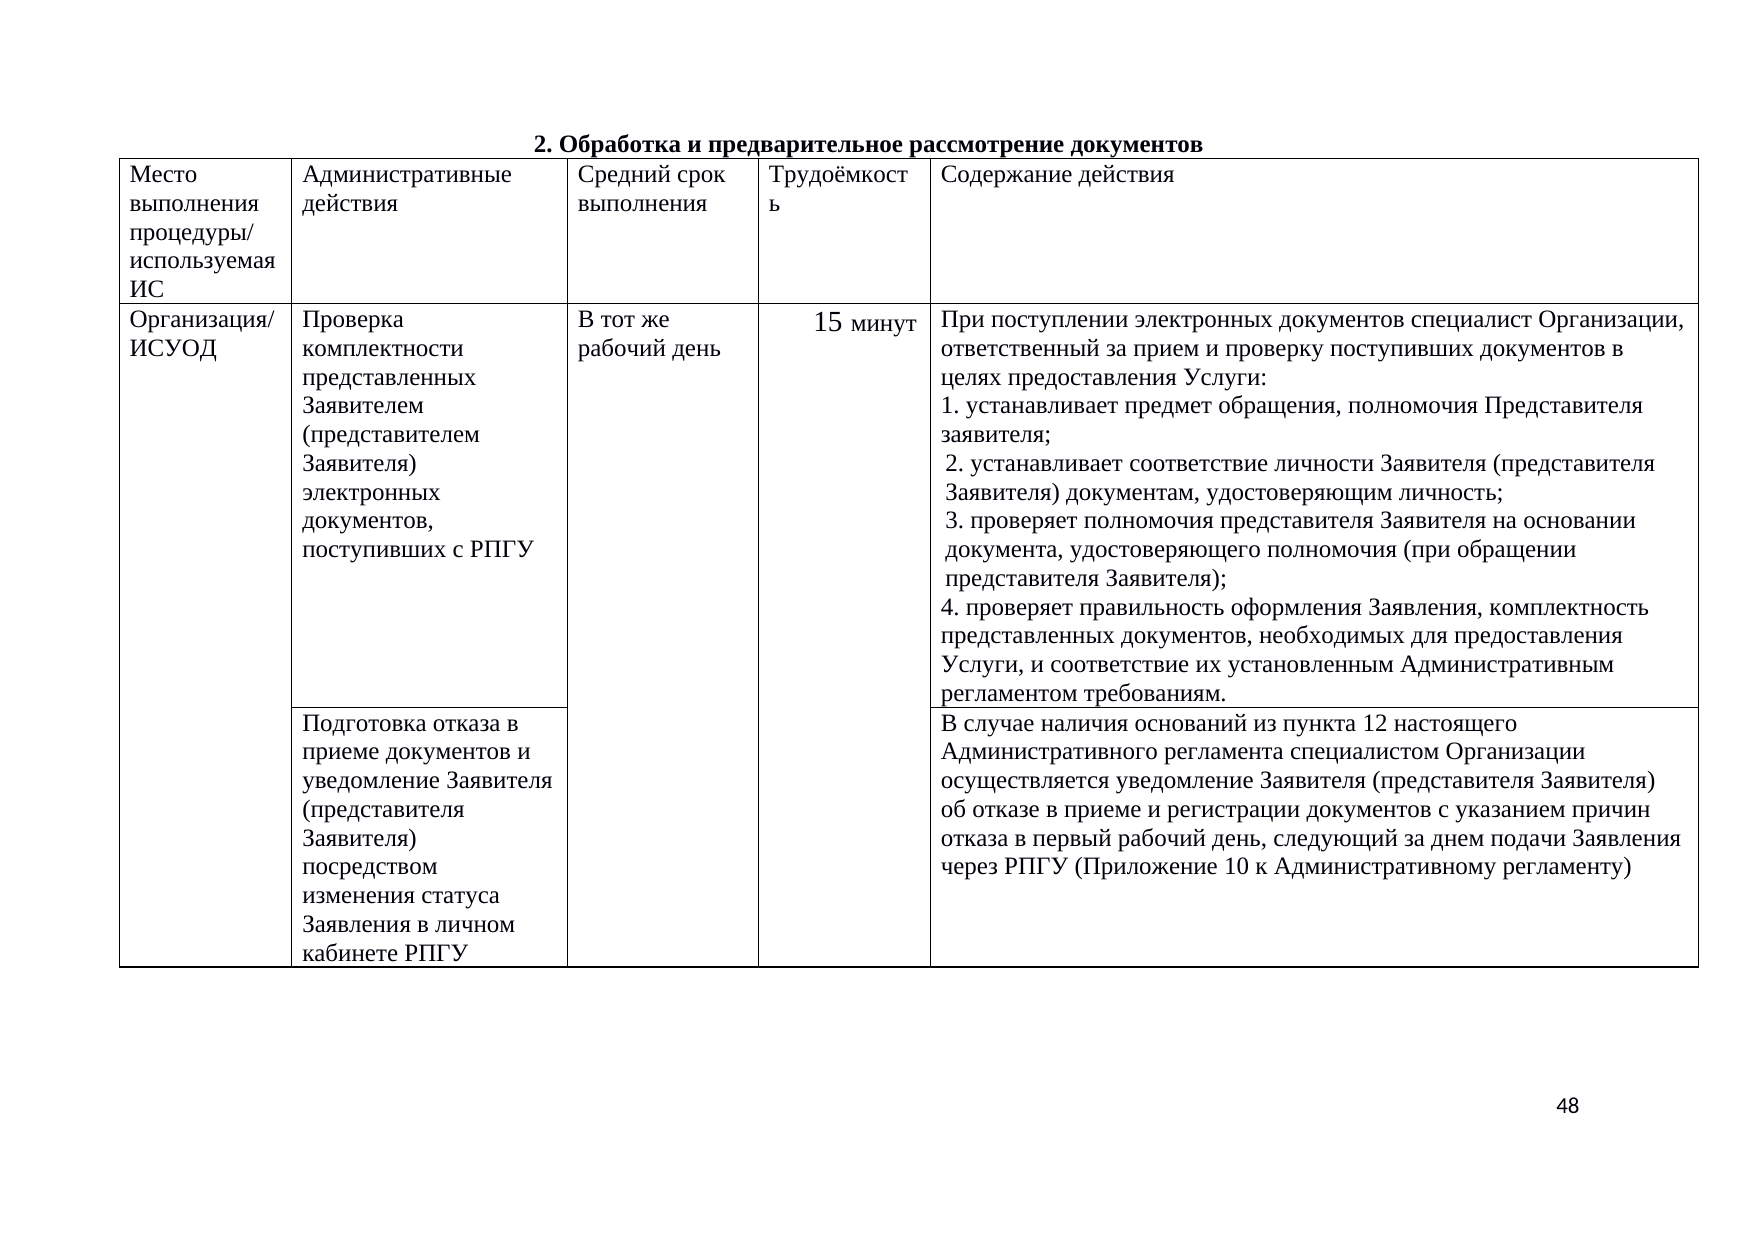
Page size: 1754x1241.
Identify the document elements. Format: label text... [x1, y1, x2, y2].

table_header Место выполнения процедуры/ используемая ИС [120, 159, 291, 303]
table_cell минут [759, 304, 930, 966]
table_cell В случае наличия оснований из пункта 12 настоящего Административного регламента специалистом Организации осуществляется уведомление Заявителя (представителя Заявителя) об отказе в приеме и регистрации документов с указанием причин отказа в первый рабочий день, следующий за днем подачи Заявления через РПГУ (Приложение 10 к Административному регламенту) [931, 708, 1698, 966]
table_header Содержание действия [931, 159, 1698, 303]
table_header Административные действия [292, 159, 567, 303]
table_header Средний срок выполнения [568, 159, 758, 303]
table_cell В тот же рабочий день [568, 304, 758, 966]
table_cell Подготовка отказа в приеме документов и уведомление Заявителя (представителя Заявителя) посредством изменения статуса Заявления в личном кабинете РПГУ [292, 708, 567, 966]
table_cell Организация/ ИСУОД [120, 304, 291, 966]
table_cell При поступлении электронных документов специалист Организации, ответственный за прием и проверку поступивших документов в целях предоставления Услуги: 1. устанавливает предмет обращения, полномочия Представителя заявителя; 2. устанавливает соответствие личности Заявителя (представителя Заявителя) документам, удостоверяющим личность; 3. проверяет полномочия представителя Заявителя на основании документа, удостоверяющего полномочия (при обращении представителя Заявителя); 4. проверяет правильность оформления Заявления, комплектность представленных документов, необходимых для предоставления Услуги, и соответствие их установленным Административным регламентом требованиям. [931, 304, 1698, 707]
text 2. Обработка и предварительное рассмотрение документов [133, 129, 1604, 158]
table_header Трудоёмкость [759, 159, 930, 303]
table_cell Проверка комплектности представленных Заявителем (представителем Заявителя) электронных документов, поступивших с РПГУ [292, 304, 567, 707]
